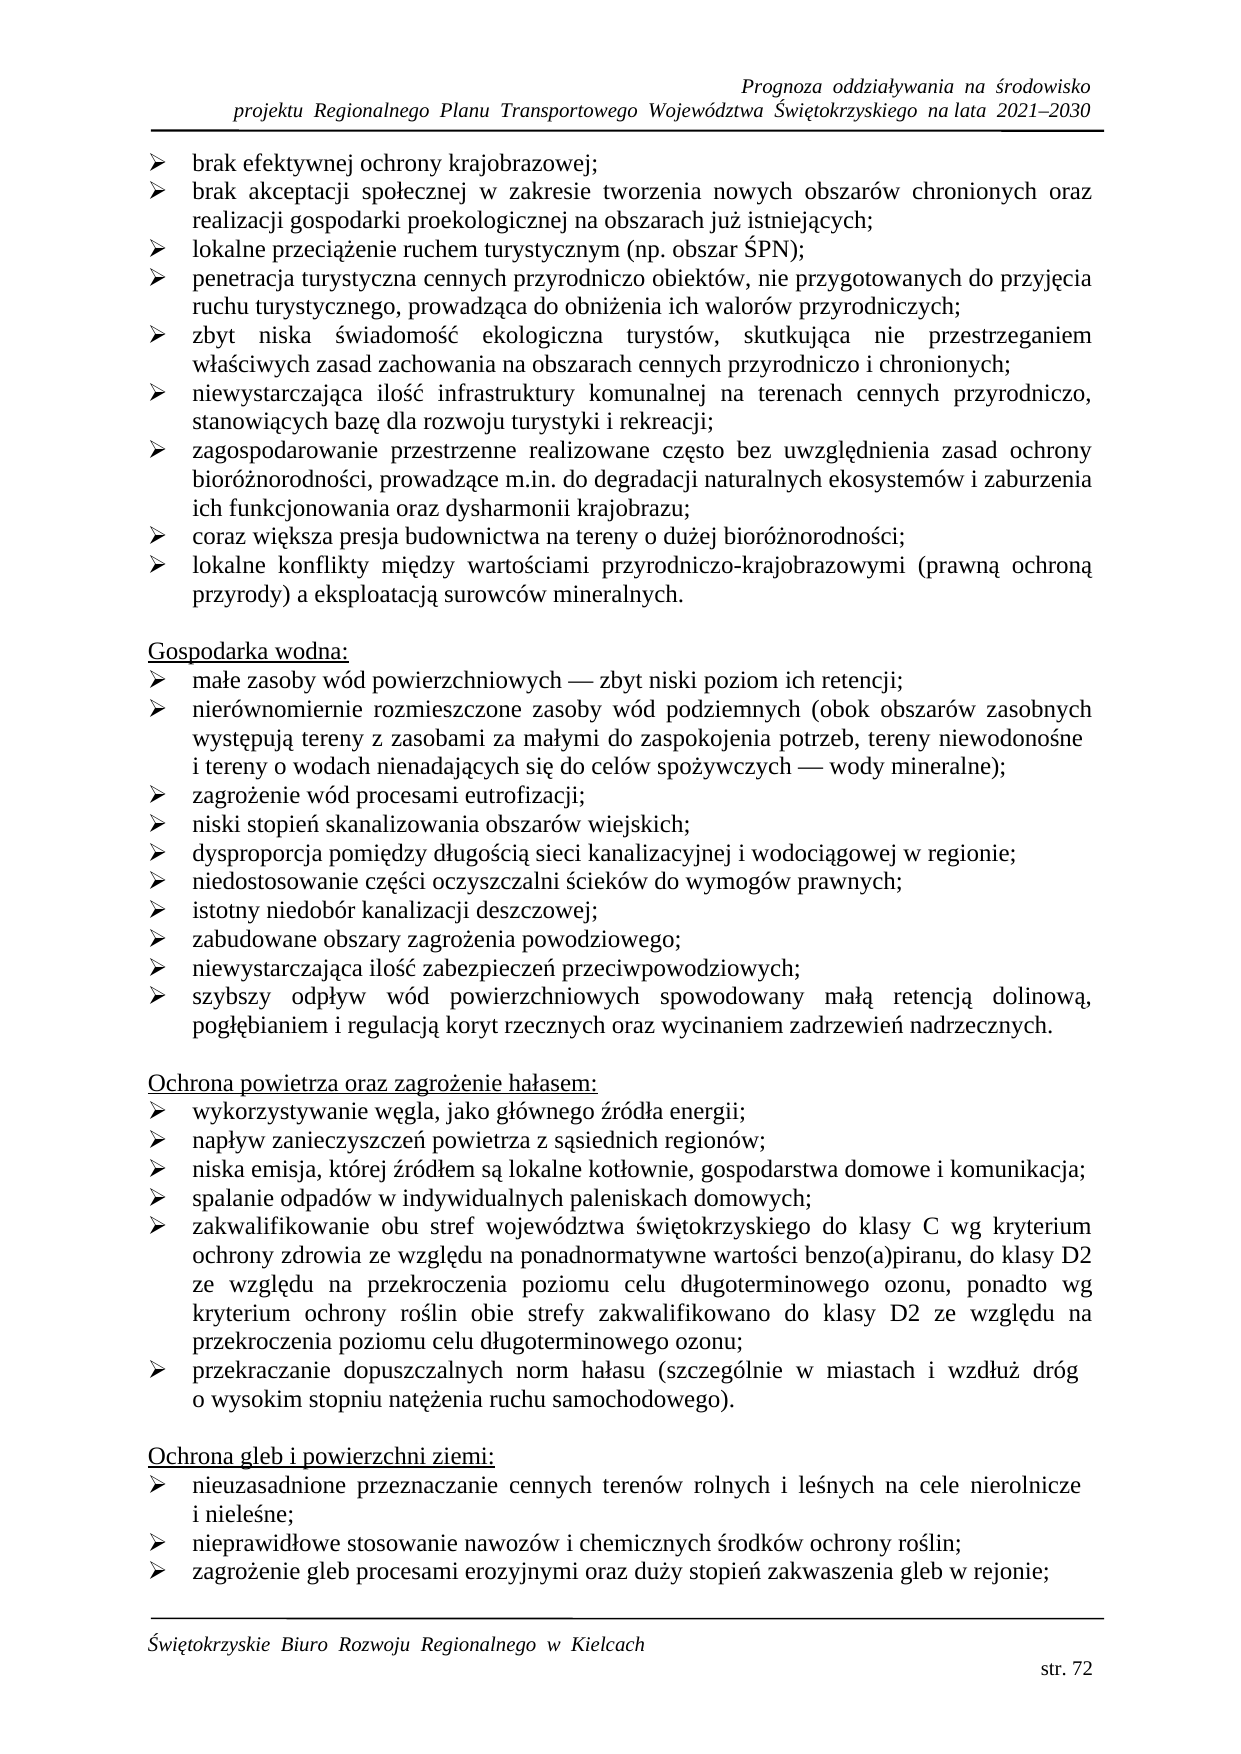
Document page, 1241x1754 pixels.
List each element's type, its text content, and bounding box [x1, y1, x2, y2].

list wykorzystywanie węgla, jako głównego źródła energii; [148, 1096, 1093, 1125]
list brak akceptacji społecznej w zakresie tworzenia nowych obszarów chronionych oraz realizacji gospodarki proekologicznej na obszarach już istniejących; [148, 176, 1093, 234]
list szybszy odpływ wód powierzchniowych spowodowany małą retencją dolinową, pogłębianiem i regulacją koryt rzecznych oraz wycinaniem zadrzewień nadrzecznych. [148, 981, 1093, 1039]
list dysproporcja pomiędzy długością sieci kanalizacyjnej i wodociągowej w regionie; [148, 838, 1093, 866]
list zagrożenie gleb procesami erozyjnymi oraz duży stopień zakwaszenia gleb w rejonie; [148, 1556, 1093, 1585]
list niska emisja, której źródłem są lokalne kotłownie, gospodarstwa domowe i komunikacja; [148, 1154, 1093, 1183]
list zbyt niska świadomość ekologiczna turystów, skutkująca nie przestrzeganiem właściwych zasad zachowania na obszarach cennych przyrodniczo i chronionych; [148, 320, 1093, 378]
list nieuzasadnione przeznaczanie cennych terenów rolnych i leśnych na cele nierolnicze i nieleśne; [148, 1470, 1093, 1528]
list zabudowane obszary zagrożenia powodziowego; [148, 924, 1093, 953]
list przekraczanie dopuszczalnych norm hałasu (szczególnie w miastach i wzdłuż dróg o wysokim stopniu natężenia ruchu samochodowego). [148, 1355, 1093, 1413]
list zagospodarowanie przestrzenne realizowane często bez uwzględnienia zasad ochrony bioróżnorodności, prowadzące m.in. do degradacji naturalnych ekosystemów i zaburzenia ich funkcjonowania oraz dysharmonii krajobrazu; [148, 435, 1093, 521]
list niski stopień skanalizowania obszarów wiejskich; [148, 809, 1093, 838]
list niewystarczająca ilość zabezpieczeń przeciwpowodziowych; [148, 953, 1093, 981]
list lokalne przeciążenie ruchem turystycznym (np. obszar ŚPN); [148, 234, 1093, 263]
list nieprawidłowe stosowanie nawozów i chemicznych środków ochrony roślin; [148, 1528, 1093, 1556]
list coraz większa presja budownictwa na tereny o dużej bioróżnorodności; [148, 521, 1093, 550]
text Ochrona gleb i powierzchni ziemi: [148, 1441, 1093, 1470]
list napływ zanieczyszczeń powietrza z sąsiednich regionów; [148, 1125, 1093, 1154]
list małe zasoby wód powierzchniowych — zbyt niski poziom ich retencji; [148, 665, 1093, 694]
list spalanie odpadów w indywidualnych paleniskach domowych; [148, 1183, 1093, 1211]
list brak efektywnej ochrony krajobrazowej; [148, 148, 1093, 176]
subtitle Ochrona powietrza oraz zagrożenie hałasem: [148, 1068, 1093, 1096]
list nierównomiernie rozmieszczone zasoby wód podziemnych (obok obszarów zasobnych występują tereny z zasobami za małymi do zaspokojenia potrzeb, tereny niewodonośne i tereny o wodach nienadających się do celów spożywczych — wody mineralne); [148, 694, 1093, 780]
list zakwalifikowanie obu stref województwa świętokrzyskiego do klasy C wg kryterium ochrony zdrowia ze względu na ponadnormatywne wartości benzo(a)piranu, do klasy D2 ze względu na przekroczenia poziomu celu długoterminowego ozonu, ponadto wg kryterium ochrony roślin obie strefy zakwalifikowano do klasy D2 ze względu na przekroczenia poziomu celu długoterminowego ozonu; [148, 1211, 1093, 1355]
list zagrożenie wód procesami eutrofizacji; [148, 780, 1093, 809]
list istotny niedobór kanalizacji deszczowej; [148, 895, 1093, 924]
list penetracja turystyczna cennych przyrodniczo obiektów, nie przygotowanych do przyjęcia ruchu turystycznego, prowadząca do obniżenia ich walorów przyrodniczych; [148, 263, 1093, 320]
list niedostosowanie części oczyszczalni ścieków do wymogów prawnych; [148, 866, 1093, 895]
list niewystarczająca ilość infrastruktury komunalnej na terenach cennych przyrodniczo, stanowiących bazę dla rozwoju turystyki i rekreacji; [148, 378, 1093, 435]
list lokalne konflikty między wartościami przyrodniczo-krajobrazowymi (prawną ochroną przyrody) a eksploatacją surowców mineralnych. [148, 550, 1093, 608]
subtitle Gospodarka wodna: [148, 636, 1093, 665]
